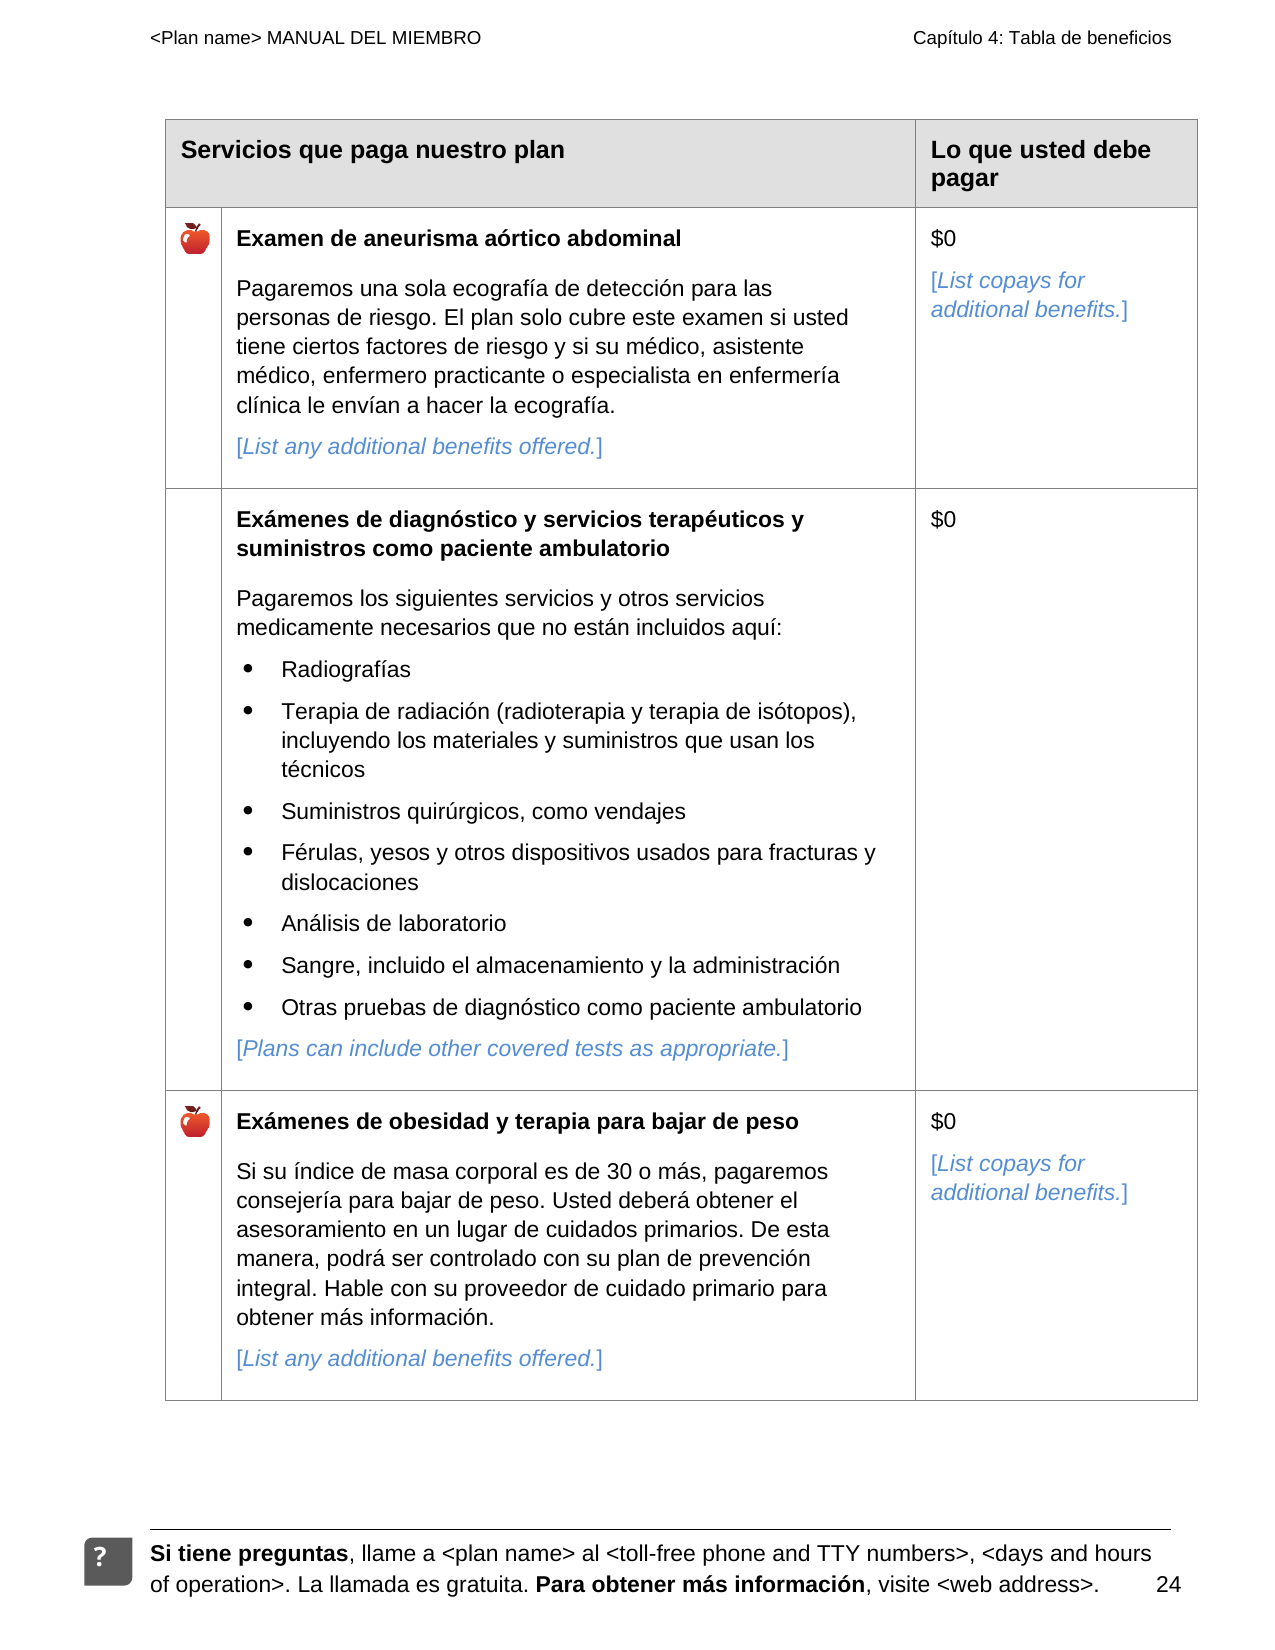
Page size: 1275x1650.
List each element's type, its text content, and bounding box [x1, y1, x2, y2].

table_cell Exámenes de diagnóstico y servicios terapéuticos y suministros como paciente ambulatorio Pagaremos los siguientes servicios y otros servicios medicamente necesarios que no están incluidos aquí: Radiografías Terapia de radiación (radioterapia y terapia de isótopos), incluyendo los materiales y suministros que usan los técnicos Suministros quirúrgicos, como vendajes Férulas, yesos y otros dispositivos usados para fracturas y dislocaciones Análisis de laboratorio Sangre, incluido el almacenamiento y la administración Otras pruebas de diagnóstico como paciente ambulatorio [Plans can include other covered tests as appropriate.] [222, 489, 915, 1090]
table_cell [916, 1091, 1197, 1400]
table_cell Exámenes de obesidad y terapia para bajar de peso Si su índice de masa corporal es de 30 o más, pagaremos consejería para bajar de peso. Usted deberá obtener el asesoramiento en un lugar de cuidados primarios. De esta manera, podrá ser controlado con su plan de prevención integral. Hable con su proveedor de cuidado primario para obtener más información. [List any additional benefits offered.] [222, 1091, 915, 1400]
table_header Servicios que paga nuestro plan [166, 120, 915, 207]
table_cell [166, 489, 221, 1090]
table_cell Examen de aneurisma aórtico abdominal Pagaremos una sola ecografía de detección para las personas de riesgo. El plan solo cubre este examen si usted tiene ciertos factores de riesgo y si su médico, asistente médico, enfermero practicante o especialista en enfermería clínica le envían a hacer la ecografía. [List any additional benefits offered.] [222, 208, 915, 488]
picture [180, 1106, 210, 1137]
table_cell [166, 1091, 221, 1400]
table_cell $0 [List copays for additional benefits.] [916, 208, 1197, 488]
picture [180, 223, 210, 254]
table_header Lo que usted debe pagar [916, 120, 1197, 207]
table_cell $0 [916, 489, 1197, 1090]
table_cell [166, 208, 221, 488]
